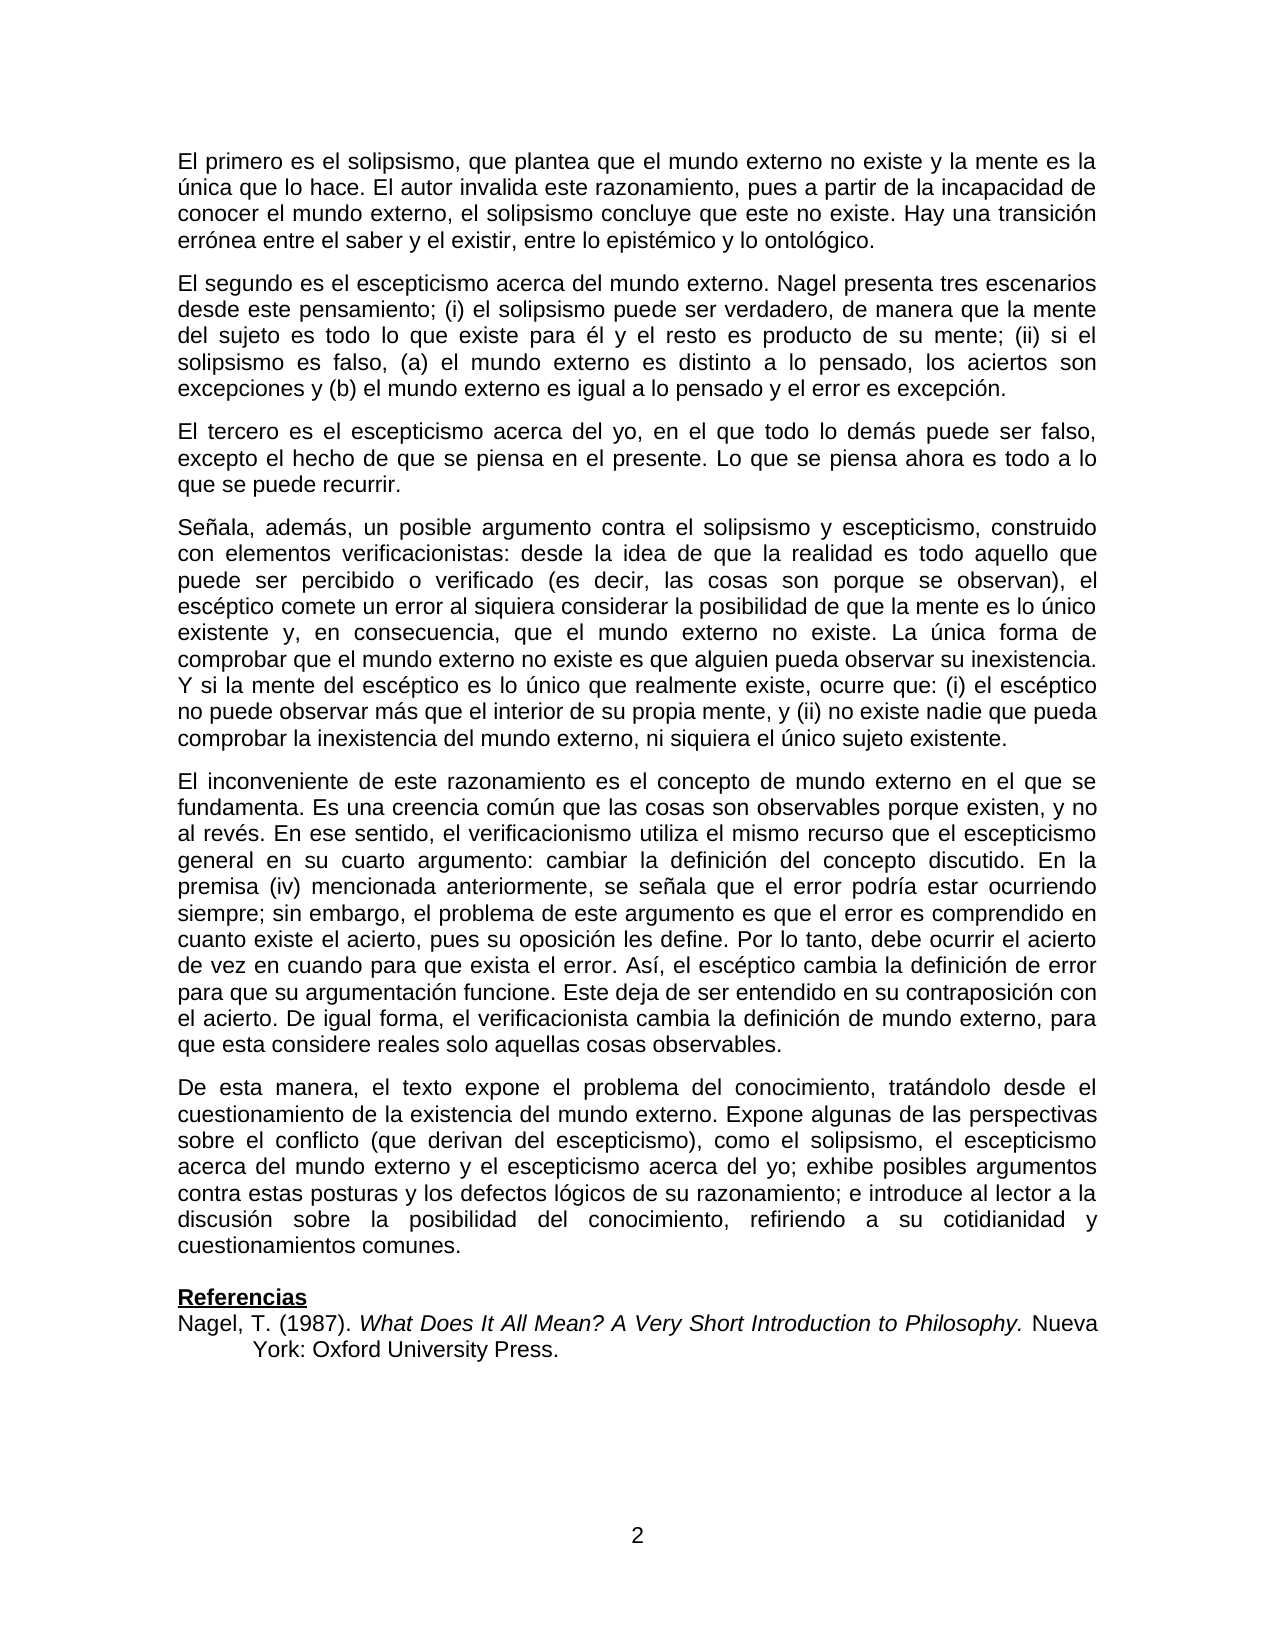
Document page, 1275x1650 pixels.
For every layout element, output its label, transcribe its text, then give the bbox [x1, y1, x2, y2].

text De esta manera, el texto expone el problema del conocimiento, tratándolo desde el cuestionamiento de la existencia del mundo externo. Expone algunas de las perspectivas sobre el conflicto (que derivan del escepticismo), como el solipsismo, el escepticismo acerca del mundo externo y el escepticismo acerca del yo; exhibe posibles argumentos contra estas posturas y los defectos lógicos de su razonamiento; e introduce al lector a la discusión sobre la posibilidad del conocimiento, refiriendo a su cotidianidad y cuestionamientos comunes. [177, 1074, 1098, 1259]
text El inconveniente de este razonamiento es el concepto de mundo externo en el que se fundamenta. Es una creencia común que las cosas son observables porque existen, y no al revés. En ese sentido, el verificacionismo utiliza el mismo recurso que el escepticismo general en su cuarto argumento: cambiar la definición del concepto discutido. En la premisa (iv) mencionada anteriormente, se señala que el error podría estar ocurriendo siempre; sin embargo, el problema de este argumento es que el error es comprendido en cuanto existe el acierto, pues su oposición les define. Por lo tanto, debe ocurrir el acierto de vez en cuando para que exista el error. Así, el escéptico cambia la definición de error para que su argumentación funcione. Este deja de ser entendido en su contraposición con el acierto. De igual forma, el verificacionista cambia la definición de mundo externo, para que esta considere reales solo aquellas cosas observables. [177, 768, 1098, 1058]
text Señala, además, un posible argumento contra el solipsismo y escepticismo, construido con elementos verificacionistas: desde la idea de que la realidad es todo aquello que puede ser percibido o verificado (es decir, las cosas son porque se observan), el escéptico comete un error al siquiera considerar la posibilidad de que la mente es lo único existente y, en consecuencia, que el mundo externo no existe. La única forma de comprobar que el mundo externo no existe es que alguien pueda observar su inexistencia. Y si la mente del escéptico es lo único que realmente existe, ocurre que: (i) el escéptico no puede observar más que el interior de su propia mente, y (ii) no existe nadie que pueda comprobar la inexistencia del mundo externo, ni siquiera el único sujeto existente. [177, 514, 1098, 751]
text El primero es el solipsismo, que plantea que el mundo externo no existe y la mente es la única que lo hace. El autor invalida este razonamiento, pues a partir de la incapacidad de conocer el mundo externo, el solipsismo concluye que este no existe. Hay una transición errónea entre el saber y el existir, entre lo epistémico y lo ontológico. [177, 148, 1098, 253]
text El tercero es el escepticismo acerca del yo, en el que todo lo demás puede ser falso, excepto el hecho de que se piensa en el presente. Lo que se piensa ahora es todo a lo que se puede recurrir. [177, 418, 1098, 497]
text El segundo es el escepticismo acerca del mundo externo. Nagel presenta tres escenarios desde este pensamiento; (i) el solipsismo puede ser verdadero, de manera que la mente del sujeto es todo lo que existe para él y el resto es producto de su mente; (ii) si el solipsismo es falso, (a) el mundo externo es distinto a lo pensado, los aciertos son excepciones y (b) el mundo externo es igual a lo pensado y el error es excepción. [177, 270, 1098, 401]
